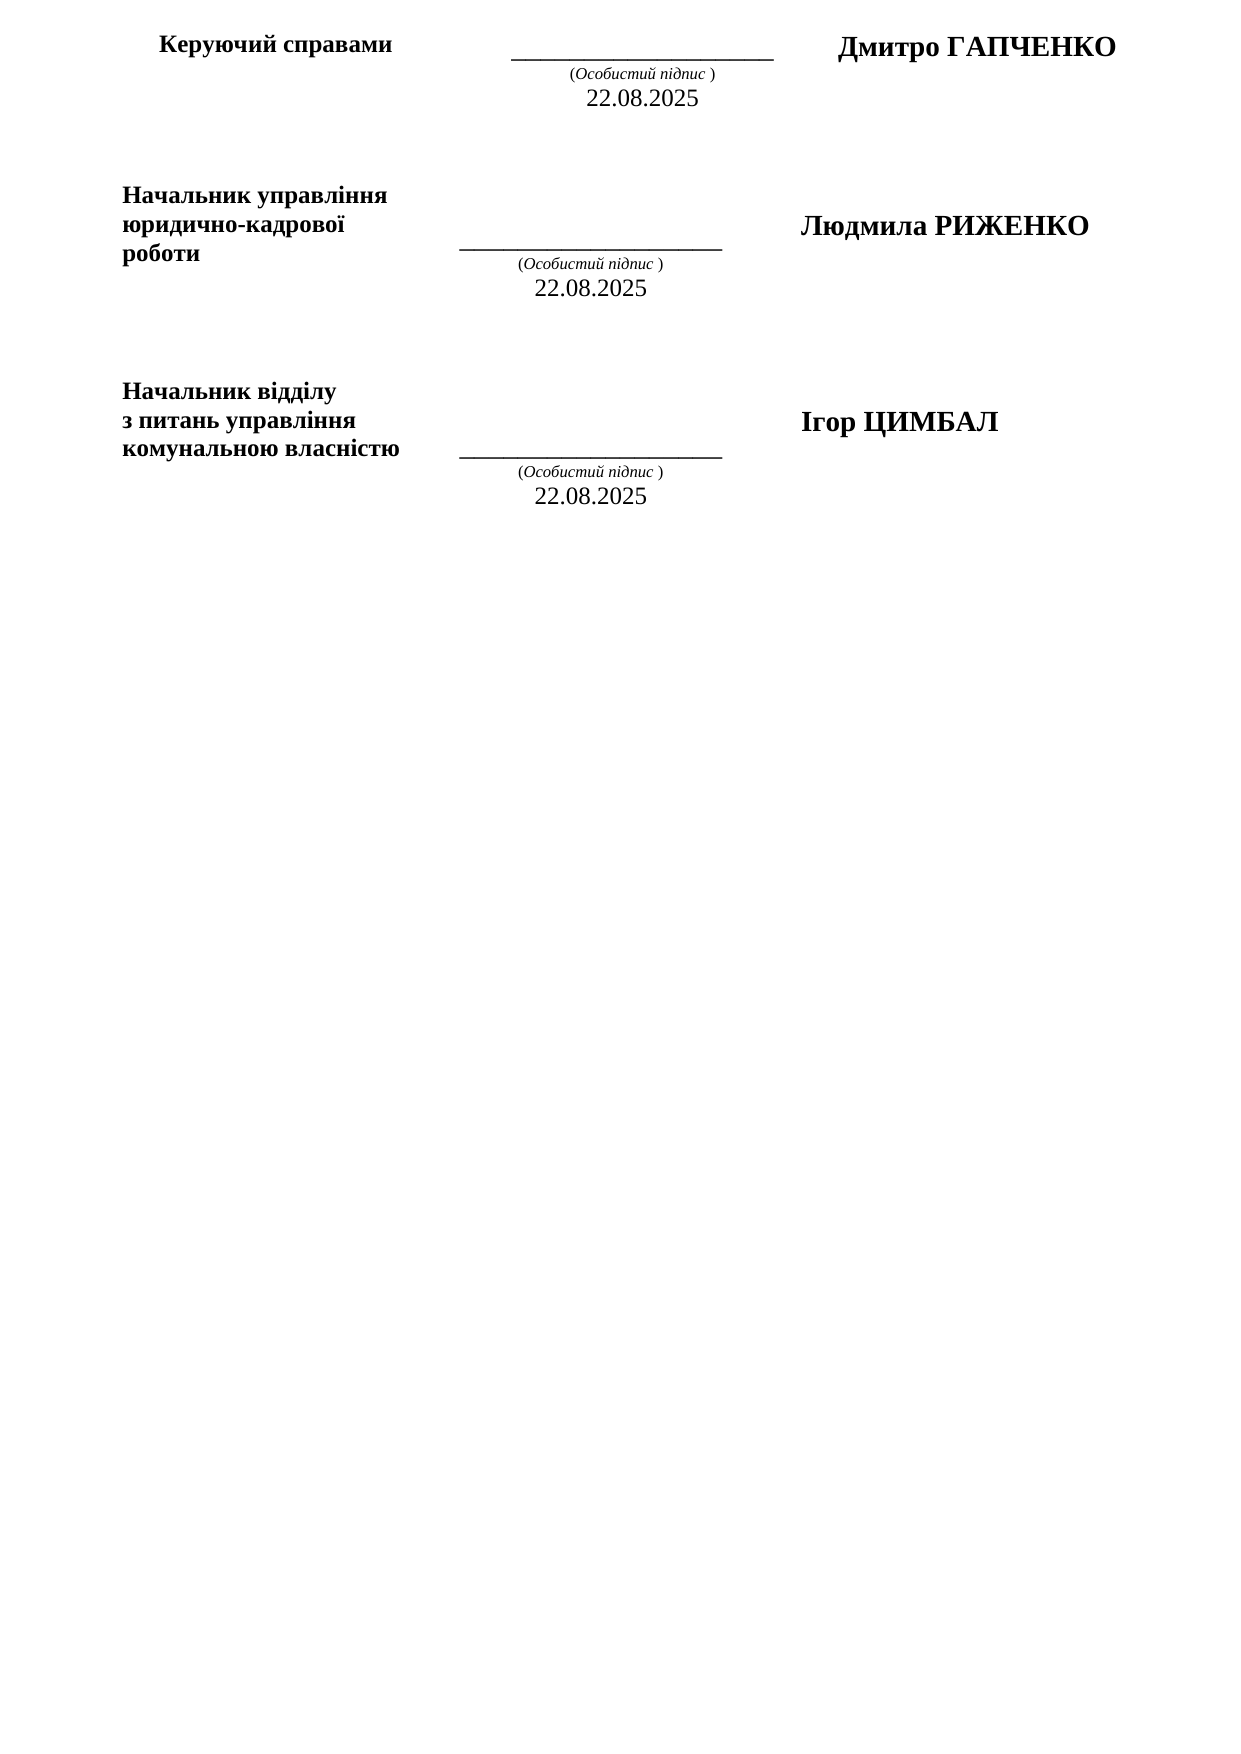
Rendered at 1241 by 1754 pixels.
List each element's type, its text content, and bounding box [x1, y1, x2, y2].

table_cell Начальник відділу з питань управління комунальною власністю [111, 376, 406, 634]
table_cell __________________ (Особистий підпис ) 22.08.2025 [406, 376, 775, 634]
table_header __________________ (Особистий підпис ) 22.08.2025 [406, 180, 775, 376]
table_cell __________________ (Особистий підпис ) 22.08.2025 [473, 30, 812, 180]
table_cell Ігор ЦИМБАЛ [775, 376, 1188, 634]
table_header Начальник управління юридично-кадрової роботи [111, 180, 406, 376]
table_header Людмила РИЖЕНКО [775, 180, 1188, 376]
table_cell Керуючий справами [148, 30, 472, 180]
table_cell Дмитро ГАПЧЕНКО [812, 30, 1191, 180]
